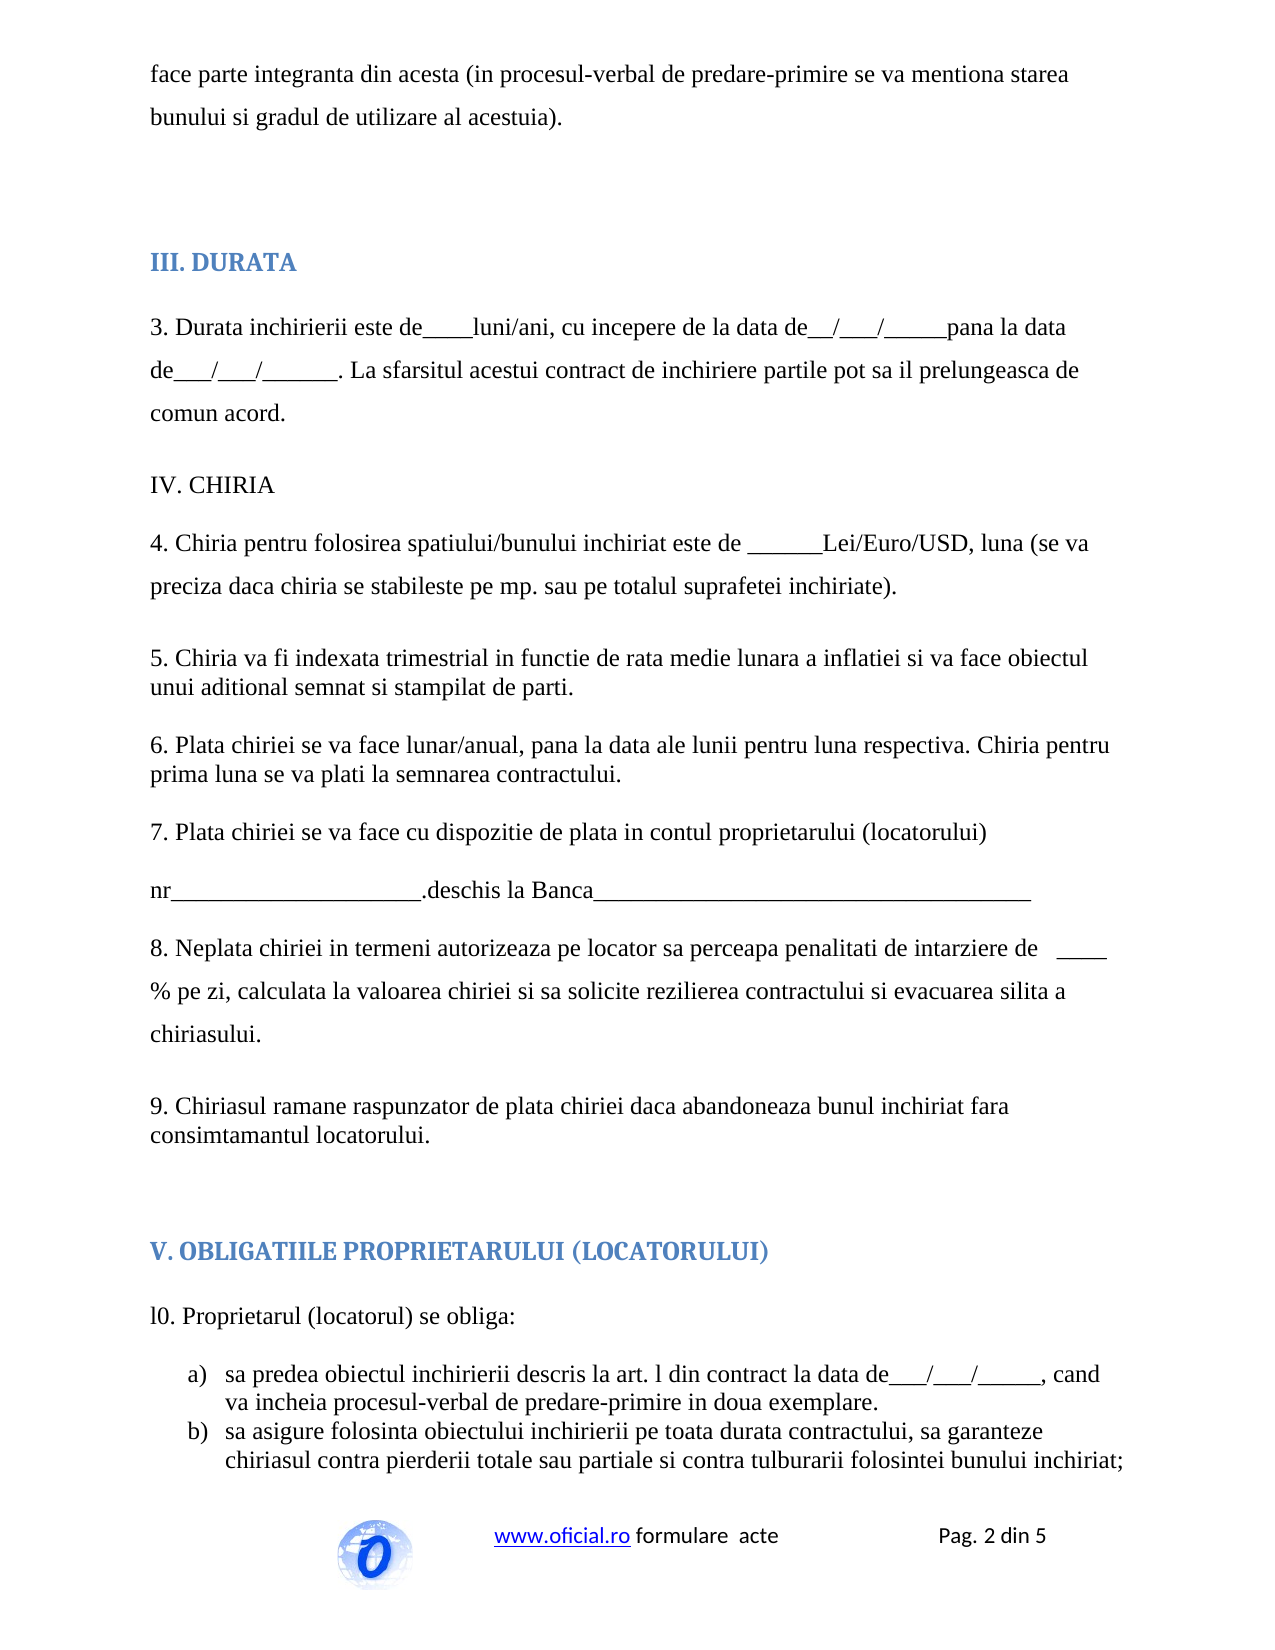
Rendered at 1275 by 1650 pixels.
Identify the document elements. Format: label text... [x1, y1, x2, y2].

text nr____________________.deschis la Banca___________________________________ [150, 875, 1125, 903]
text 5. Chiria va fi indexata trimestrial in functie de rata medie lunara a inflatiei si va face obiectul unui aditional semnat si stampilat de parti. [150, 643, 1125, 701]
text 3. Durata inchirierii este de____luni/ani, cu incepere de la data de__/___/_____pana la data de___/___/______. La sfarsitul acestui contract de inchiriere partile pot sa il prelungeasca de comun acord. [150, 312, 1125, 427]
text IV. CHIRIA [150, 470, 1125, 499]
text 8. Neplata chiriei in termeni autorizeaza pe locator sa perceapa penalitati de intarziere de ____% pe zi, calculata la valoarea chiriei si sa solicite rezilierea contractului si evacuarea silita a chiriasului. [150, 933, 1125, 1048]
text 9. Chiriasul ramane raspunzator de plata chiriei daca abandoneaza bunul inchiriat fara consimtamantul locatorului. [150, 1091, 1125, 1149]
picture [337, 1520, 413, 1589]
text l0. Proprietarul (locatorul) se obliga: [150, 1301, 1125, 1329]
list sa asigure folosinta obiectului inchirierii pe toata durata contractului, sa garanteze chiriasul contra pierderii totale sau partiale si contra tulburarii folosintei bunului inchiriat; [187, 1445, 1125, 1503]
text 4. Chiria pentru folosirea spatiului/bunului inchiriat este de ______Lei/Euro/USD, luna (se va preciza daca chiria se stabileste pe mp. sau pe totalul suprafetei inchiriate). [150, 528, 1125, 600]
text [150, 59, 1125, 131]
list sa predea obiectul inchirierii descris la art. l din contract la data de___/___/_____, cand va incheia procesul-verbal de predare-primire in doua exemplare. [187, 1359, 1125, 1416]
text 7. Plata chiriei se va face cu dispozitie de plata in contul proprietarului (locatorului) [150, 817, 1125, 846]
subtitle V. OBLIGATIILE PROPRIETARULUI (LOCATORULUI) [150, 1236, 1125, 1267]
subtitle III. DURATA [150, 247, 1125, 278]
text 6. Plata chiriei se va face lunar/anual, pana la data ale lunii pentru luna respectiva. Chiria pentru prima luna se va plati la semnarea contractului. [150, 730, 1125, 788]
